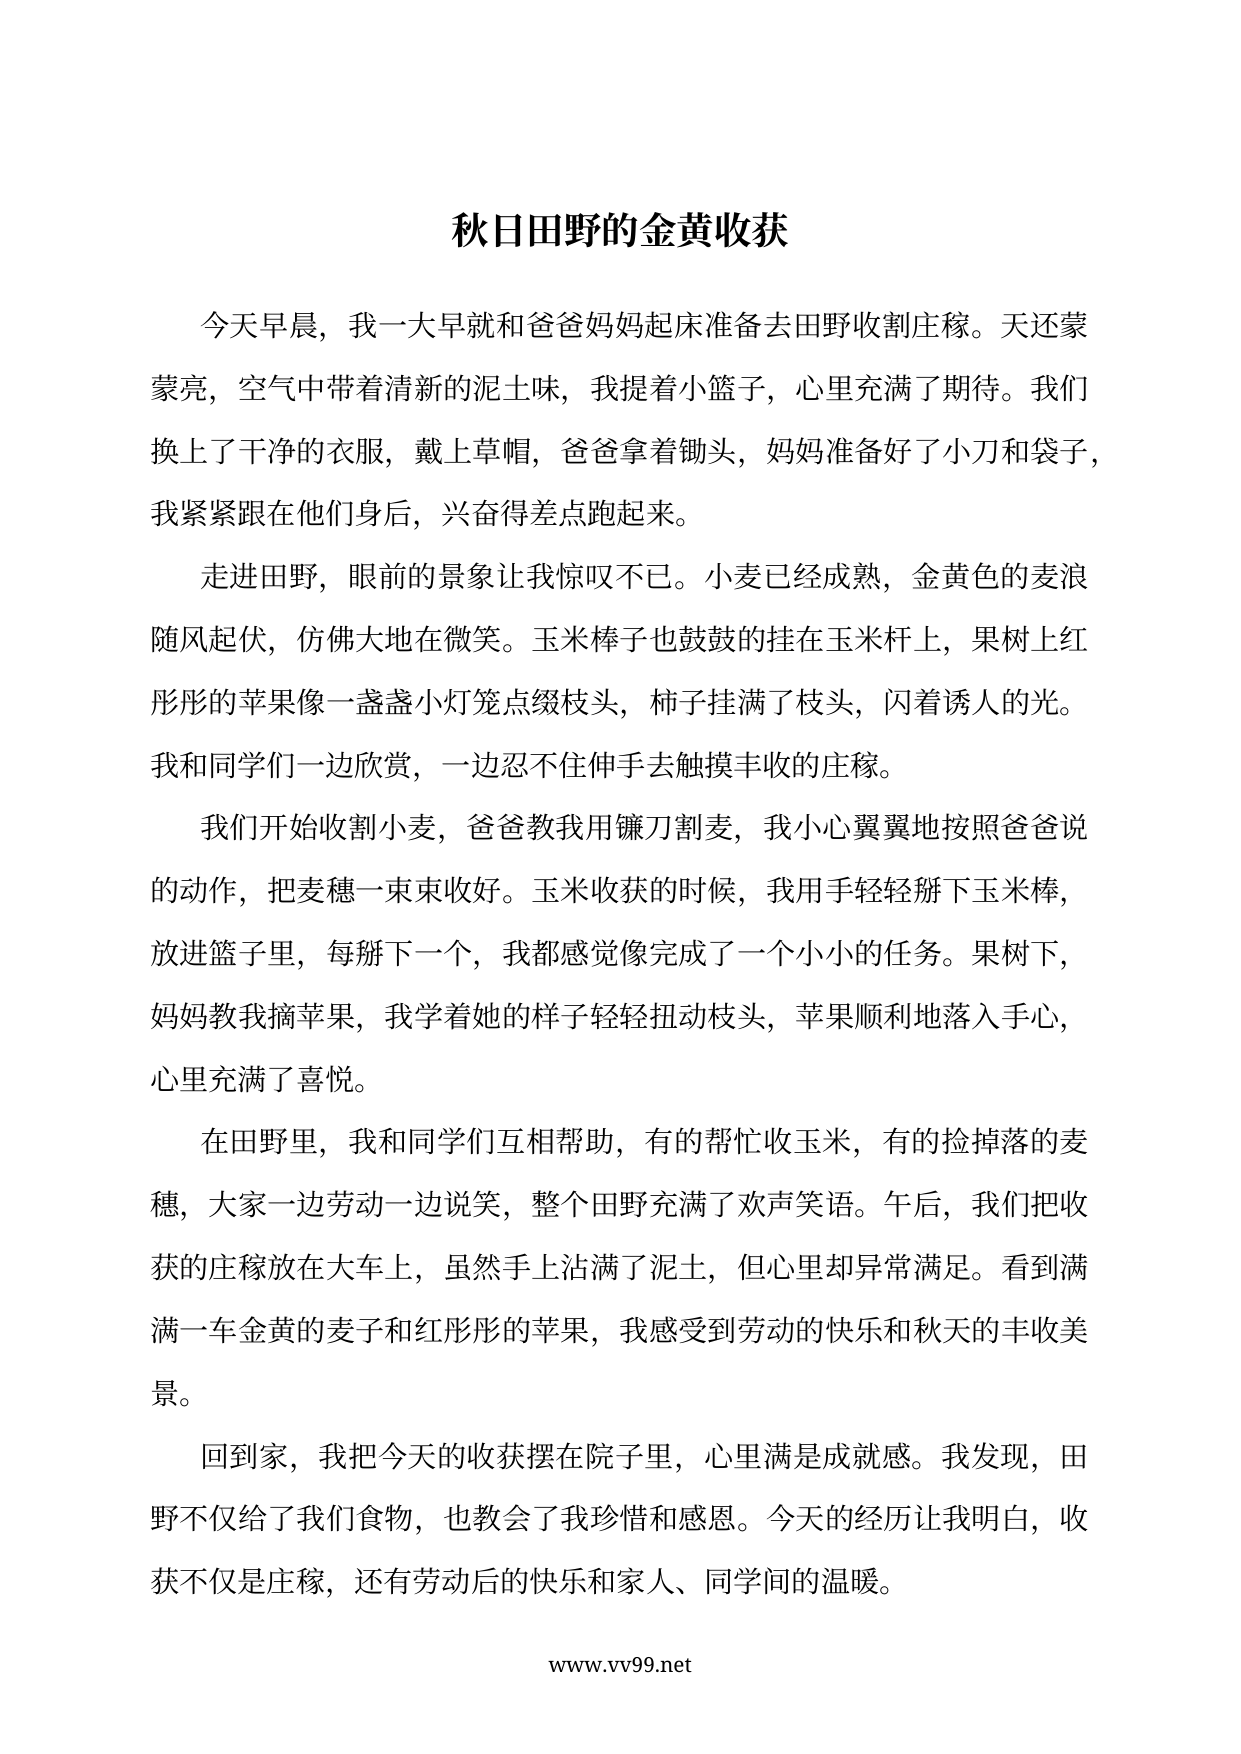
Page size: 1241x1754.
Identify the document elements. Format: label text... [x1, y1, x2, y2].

text 在田野里，我和同学们互相帮助，有的帮忙收玉米，有的捡掉落的麦穗，大家一边劳动一边说笑，整个田野充满了欢声笑语。午后，我们把收获的庄稼放在大车上，虽然手上沾满了泥土，但心里却异常满足。看到满满一车金黄的麦子和红彤彤的苹果，我感受到劳动的快乐和秋天的丰收美景。 [150, 1119, 1090, 1412]
text 走进田野，眼前的景象让我惊叹不已。小麦已经成熟，金黄色的麦浪随风起伏，仿佛大地在微笑。玉米棒子也鼓鼓的挂在玉米杆上，果树上红彤彤的苹果像一盏盏小灯笼点缀枝头，柿子挂满了枝头，闪着诱人的光。我和同学们一边欣赏，一边忍不住伸手去触摸丰收的庄稼。 [150, 554, 1090, 784]
subtitle 秋日田野的金黄收获 [150, 201, 1090, 255]
text 回到家，我把今天的收获摆在院子里，心里满是成就感。我发现，田野不仅给了我们食物，也教会了我珍惜和感恩。今天的经历让我明白，收获不仅是庄稼，还有劳动后的快乐和家人、同学间的温暖。 [150, 1433, 1090, 1601]
text 今天早晨，我一大早就和爸爸妈妈起床准备去田野收割庄稼。天还蒙蒙亮，空气中带着清新的泥土味，我提着小篮子，心里充满了期待。我们换上了干净的衣服，戴上草帽，爸爸拿着锄头，妈妈准备好了小刀和袋子，我紧紧跟在他们身后，兴奋得差点跑起来。 [150, 303, 1090, 533]
text 我们开始收割小麦，爸爸教我用镰刀割麦，我小心翼翼地按照爸爸说的动作，把麦穗一束束收好。玉米收获的时候，我用手轻轻掰下玉米棒，放进篮子里，每掰下一个，我都感觉像完成了一个小小的任务。果树下，妈妈教我摘苹果，我学着她的样子轻轻扭动枝头，苹果顺利地落入手心，心里充满了喜悦。 [150, 805, 1090, 1098]
